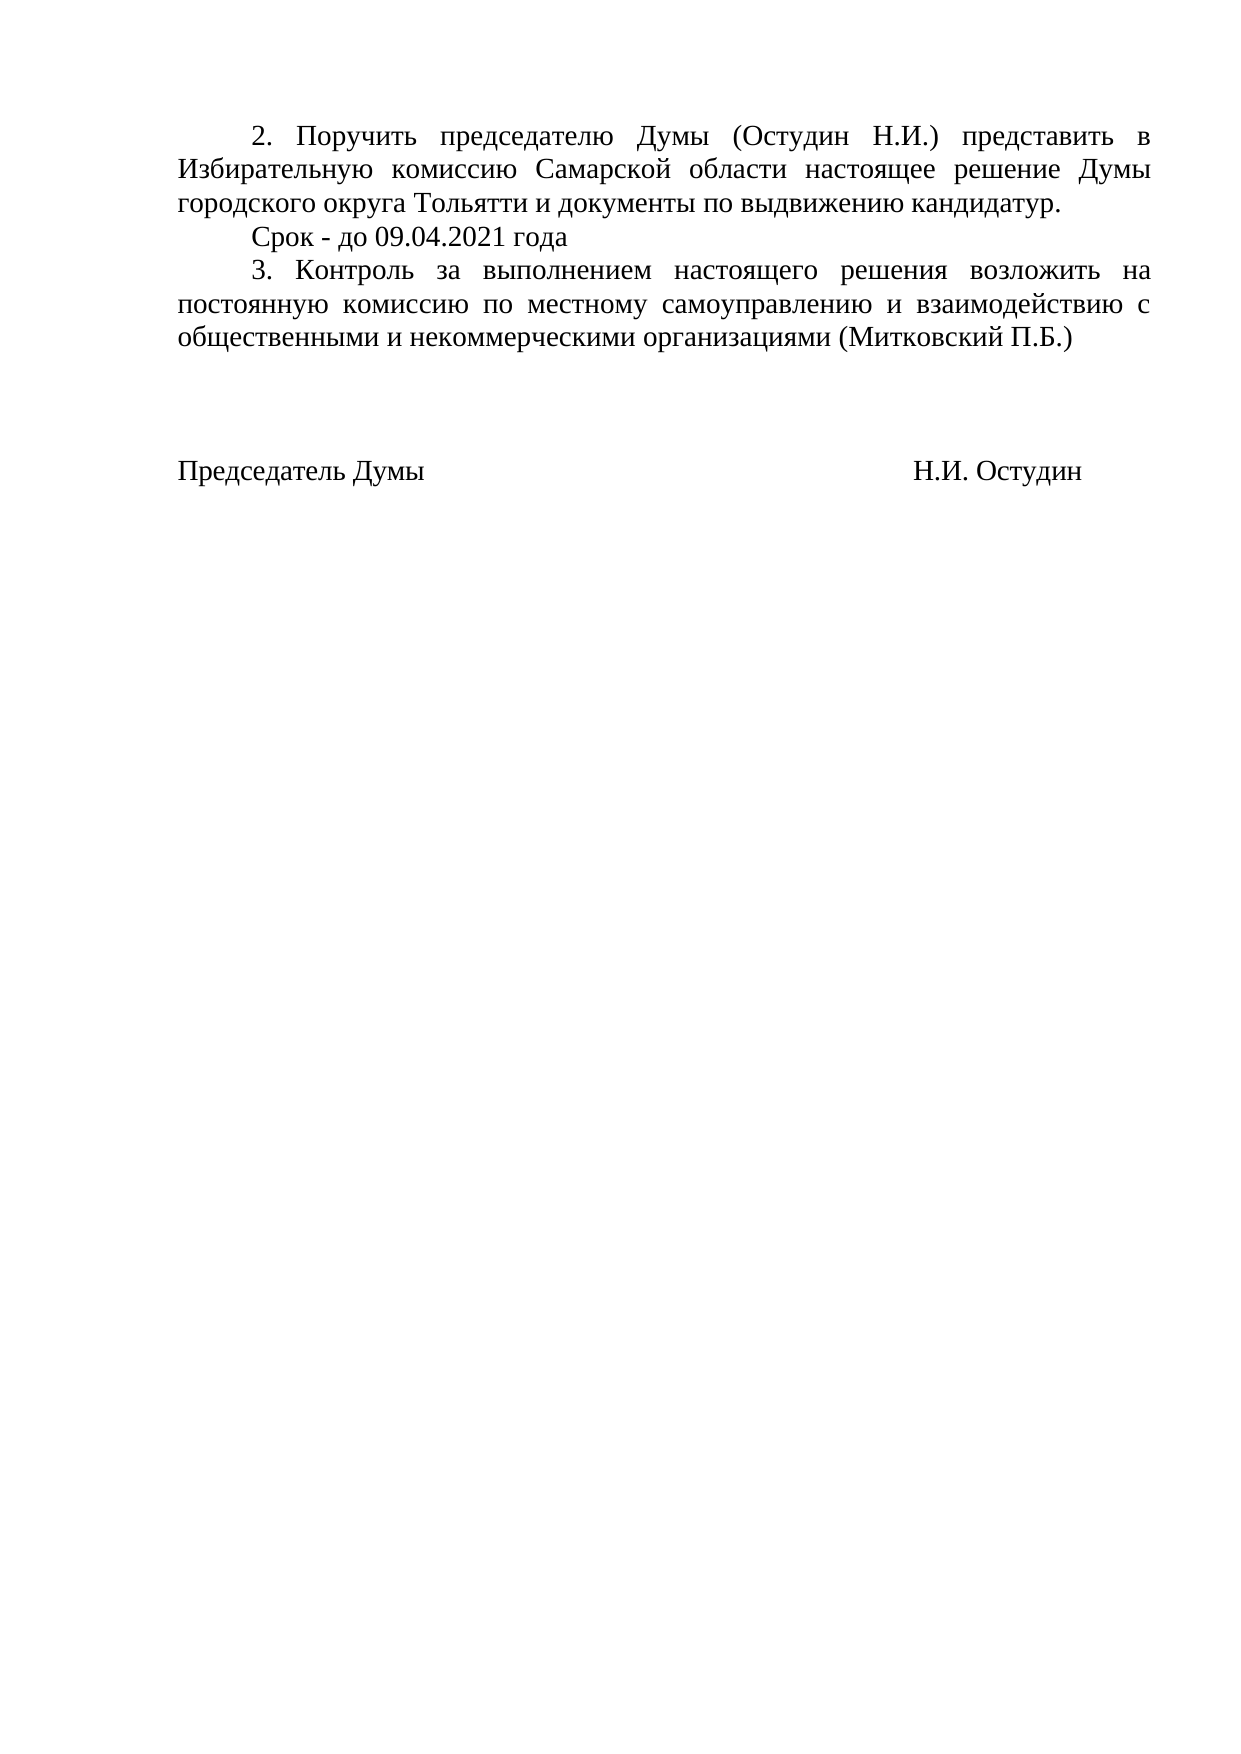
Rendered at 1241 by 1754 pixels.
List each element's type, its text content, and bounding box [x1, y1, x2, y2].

text Срок - до 09.04.2021 года [177, 219, 1152, 252]
text 3. Контроль за выполнением настоящего решения возложить на постоянную комиссию по местному самоуправлению и взаимодействию с общественными и некоммерческими организациями (Митковский П.Б.) [177, 252, 1152, 353]
text Председатель Думы Н.И. Остудин [177, 453, 1152, 487]
text 2. Поручить председателю Думы (Остудин Н.И.) представить в Избирательную комиссию Самарской области настоящее решение Думы городского округа Тольятти и документы по выдвижению кандидатур. [177, 118, 1152, 219]
